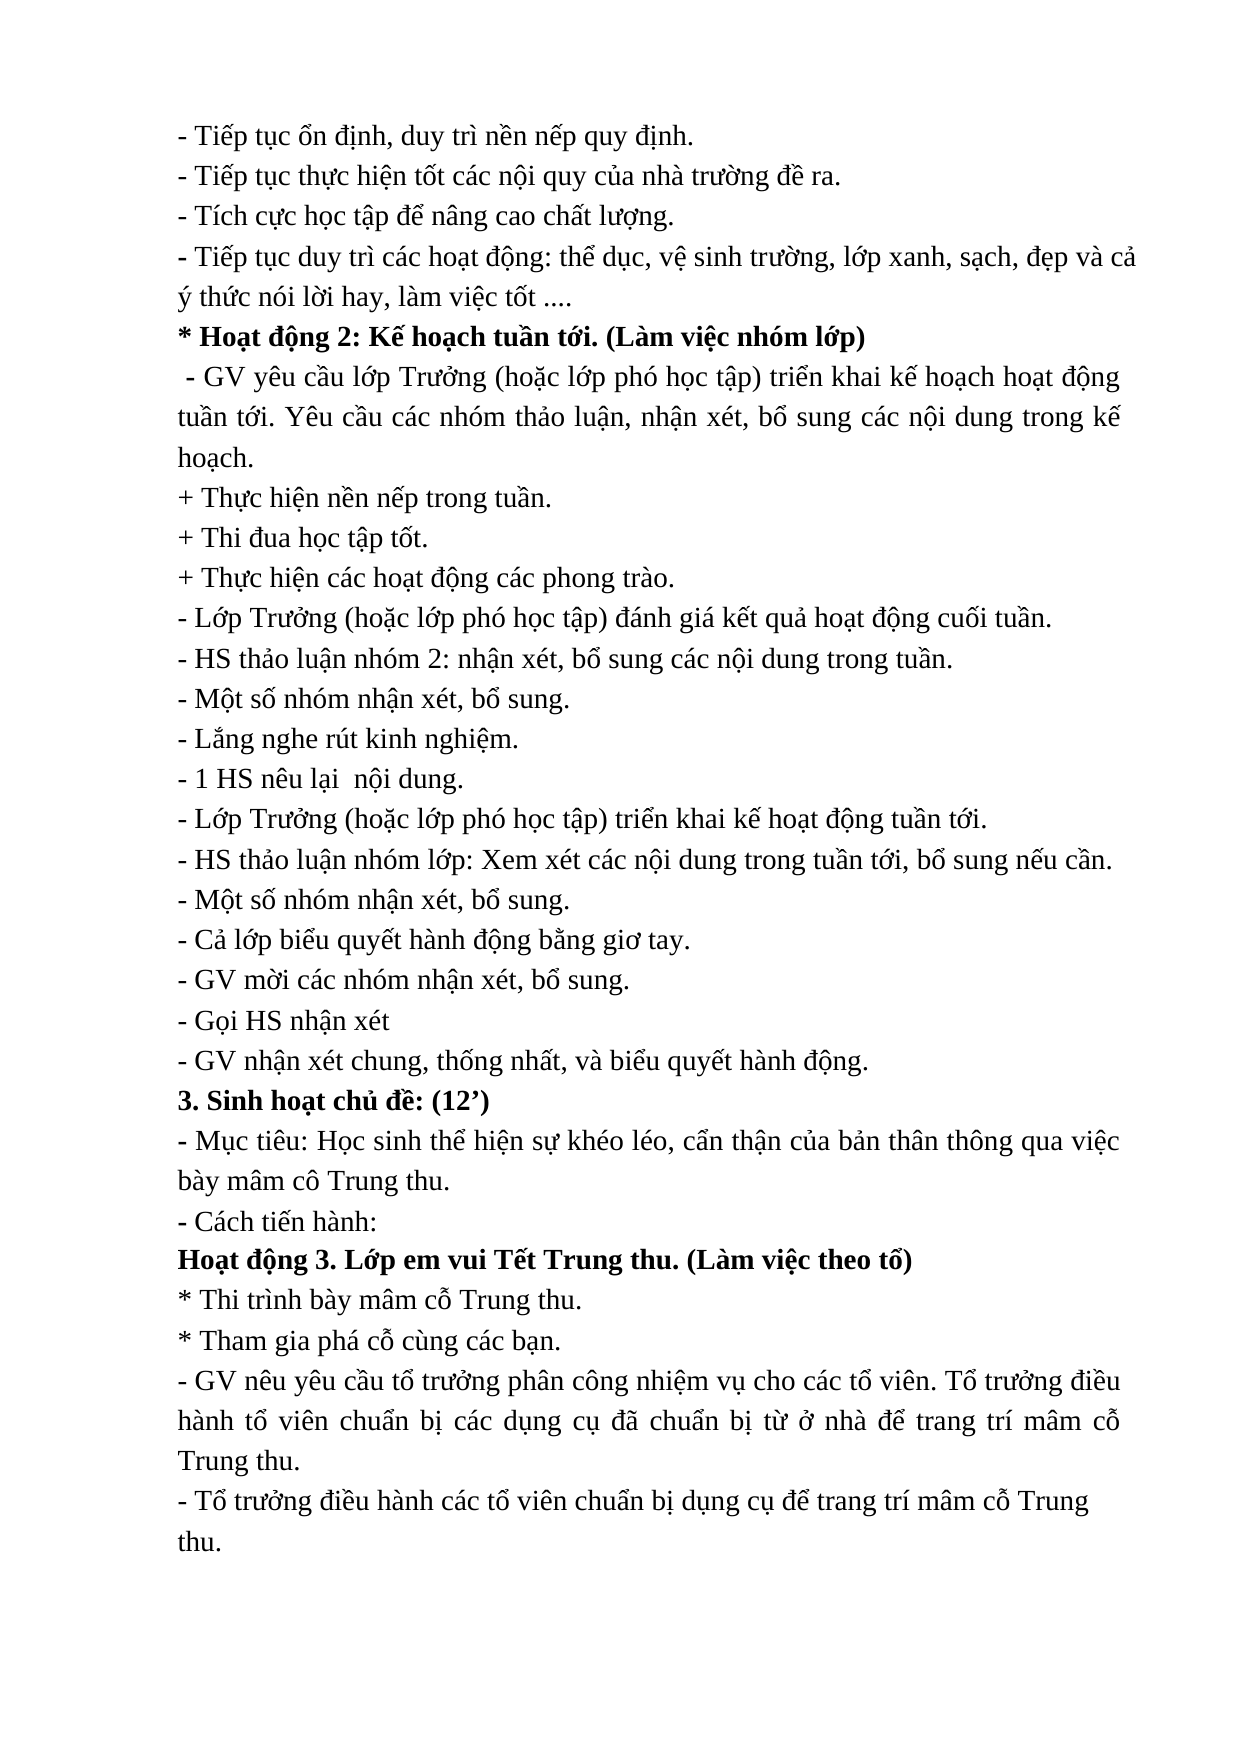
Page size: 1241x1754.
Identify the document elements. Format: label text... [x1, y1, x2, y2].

text + Thực hiện nền nếp trong tuần. [177, 480, 1122, 513]
text + Thực hiện các hoạt động các phong trào. [177, 560, 1122, 594]
text - Lắng nghe rút kinh nghiệm. [177, 721, 1122, 755]
text Hoạt động 3. Lớp em vui Tết Trung thu. (Làm việc theo tổ) [177, 1242, 1122, 1276]
text - Tổ trưởng điều hành các tổ viên chuẩn bị dụng cụ để trang trí mâm cỗ Trung thu. [177, 1483, 1122, 1557]
text - GV nhận xét chung, thống nhất, và biểu quyết hành động. [177, 1043, 1136, 1076]
text * Hoạt động 2: Kế hoạch tuần tới. (Làm việc nhóm lớp) [177, 319, 1122, 353]
text - Tiếp tục duy trì các hoạt động: thể dục, vệ sinh trường, lớp xanh, sạch, đẹp và cả ý thức nói lời hay, làm việc tốt .... [177, 239, 1136, 312]
text - Lớp Trưởng (hoặc lớp phó học tập) triển khai kế hoạt động tuần tới. [177, 802, 1122, 835]
text - GV nêu yêu cầu tổ trưởng phân công nhiệm vụ cho các tổ viên. Tổ trưởng điều hành tổ viên chuẩn bị các dụng cụ đã chuẩn bị từ ở nhà để trang trí mâm cỗ Trung thu. [177, 1363, 1122, 1477]
text - Gọi HS nhận xét [177, 1003, 1122, 1036]
text - Tiếp tục thực hiện tốt các nội quy của nhà trường đề ra. [177, 158, 1136, 192]
text - HS thảo luận nhóm 2: nhận xét, bổ sung các nội dung trong tuần. [177, 641, 1122, 674]
text - Cách tiến hành: [177, 1204, 1122, 1237]
text - 1 HS nêu lại nội dung. [177, 761, 1122, 795]
text * Tham gia phá cỗ cùng các bạn. [177, 1323, 1122, 1356]
text - Một số nhóm nhận xét, bổ sung. [177, 681, 1122, 714]
text - Một số nhóm nhận xét, bổ sung. [177, 882, 1122, 916]
text - Lớp Trưởng (hoặc lớp phó học tập) đánh giá kết quả hoạt động cuối tuần. [177, 601, 1122, 634]
text - Mục tiêu: Học sinh thể hiện sự khéo léo, cẩn thận của bản thân thông qua việc bày mâm cô Trung thu. [177, 1123, 1122, 1197]
text + Thi đua học tập tốt. [177, 520, 1122, 554]
text * Thi trình bày mâm cỗ Trung thu. [177, 1282, 1122, 1316]
text - Tiếp tục ổn định, duy trì nền nếp quy định. [177, 118, 1136, 152]
text - Cả lớp biểu quyết hành động bằng giơ tay. [177, 922, 1122, 956]
text - HS thảo luận nhóm lớp: Xem xét các nội dung trong tuần tới, bổ sung nếu cần. [177, 842, 1122, 875]
text 3. Sinh hoạt chủ đề: (12’) [177, 1083, 1122, 1117]
text - GV yêu cầu lớp Trưởng (hoặc lớp phó học tập) triển khai kế hoạch hoạt động tuần tới. Yêu cầu các nhóm thảo luận, nhận xét, bổ sung các nội dung trong kế hoạch. [177, 359, 1122, 473]
text - GV mời các nhóm nhận xét, bổ sung. [177, 962, 1122, 996]
text - Tích cực học tập để nâng cao chất lượng. [177, 198, 1136, 232]
